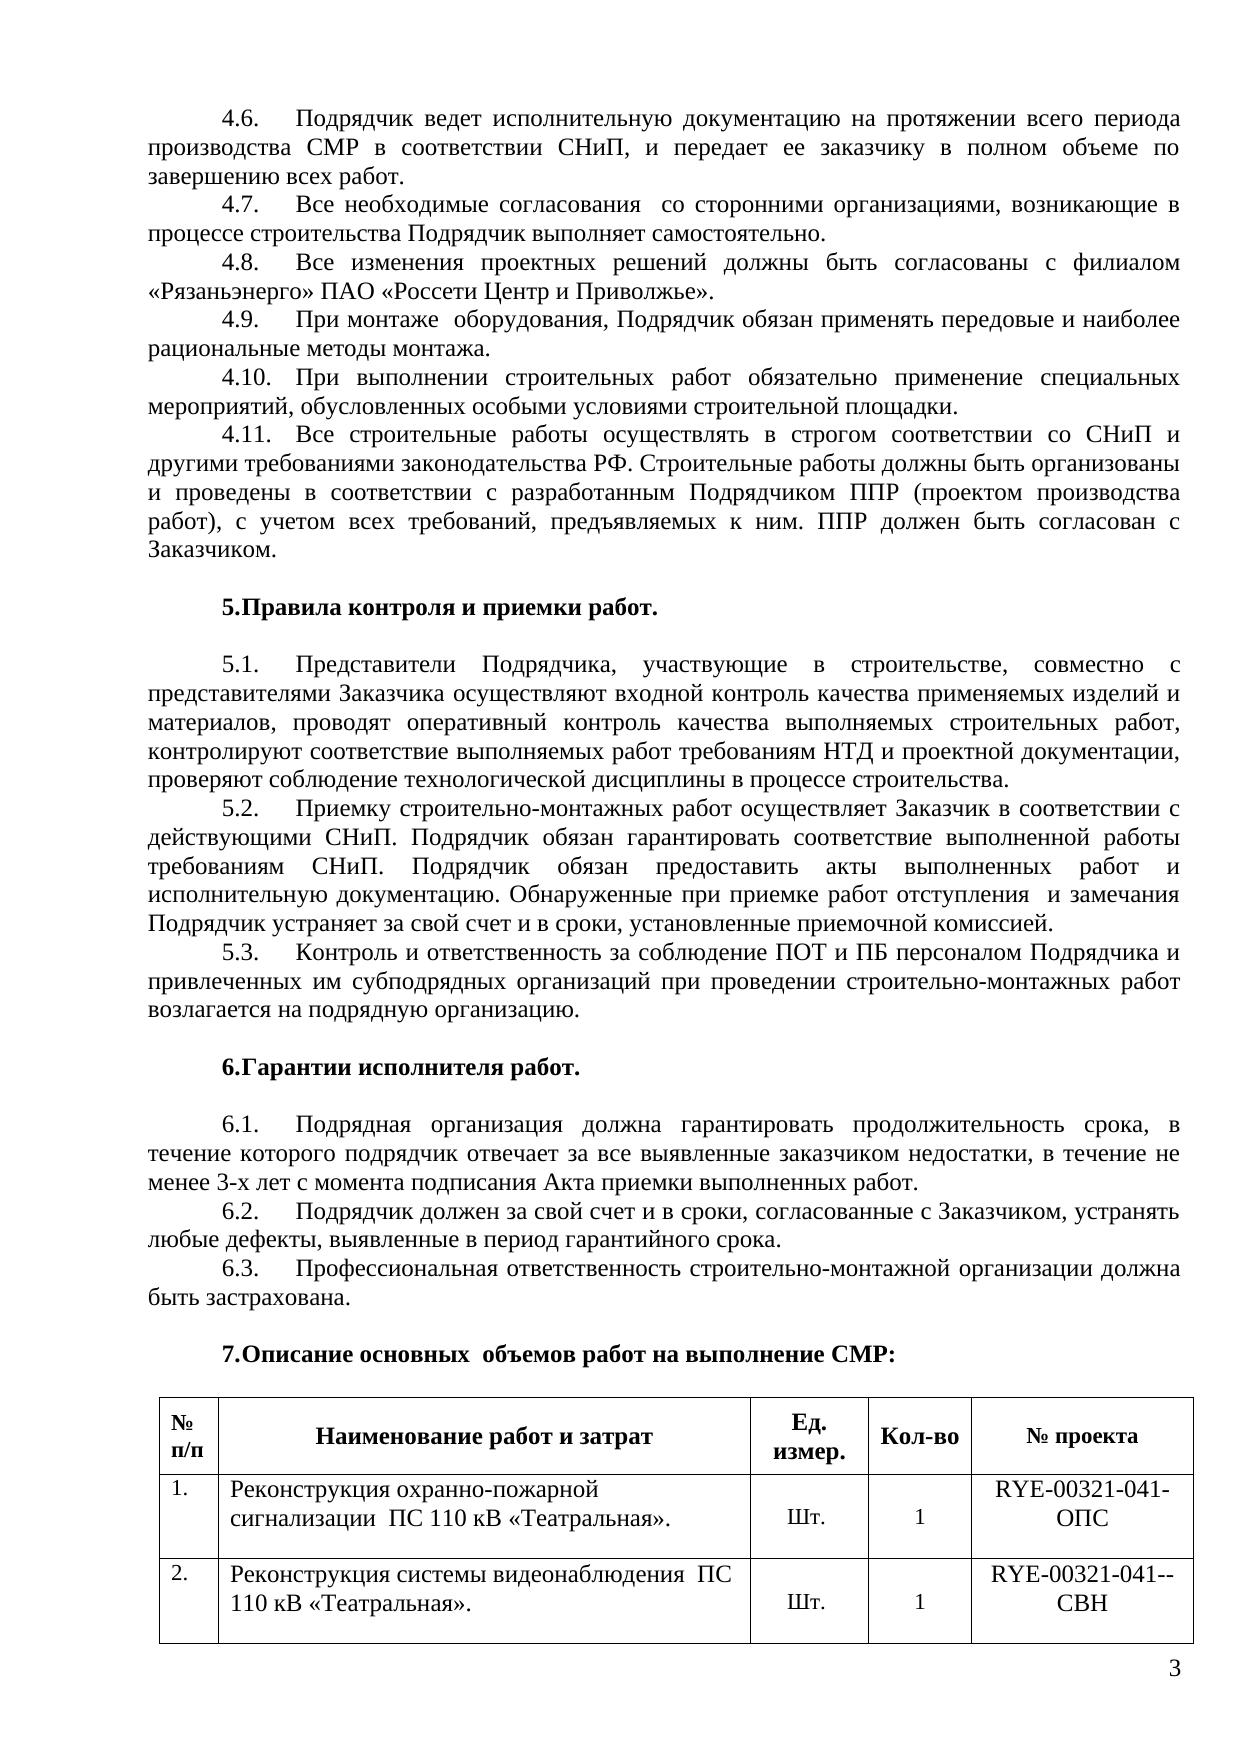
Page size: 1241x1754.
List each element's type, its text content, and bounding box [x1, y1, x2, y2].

table_header Ед. измер. [751, 1398, 868, 1473]
list Все изменения проектных решений должны быть согласованы с филиалом «Рязаньэнерго» ПАО «Россети Центр и Приволжье». [148, 247, 1181, 304]
list Представители Подрядчика, участвующие в строительстве, совместно с представителями Заказчика осуществляют входной контроль качества применяемых изделий и материалов, проводят оперативный контроль качества выполняемых строительных работ, контролируют соответствие выполняемых работ требованиям НТД и проектной документации, проверяют соблюдение технологической дисциплины в процессе строительства. [148, 649, 1181, 793]
list Профессиональная ответственность строительно-монтажной организации должна быть застрахована. [148, 1253, 1181, 1311]
table_cell 1 [869, 1475, 971, 1558]
list При монтаже оборудования, Подрядчик обязан применять передовые и наиболее рациональные методы монтажа. [148, 304, 1181, 362]
table_cell Реконструкция системы видеонаблюдения ПС 110 кВ «Театральная». [219, 1559, 750, 1643]
list При выполнении строительных работ обязательно применение специальных мероприятий, обусловленных особыми условиями строительной площадки. [148, 362, 1181, 419]
table_cell RYE-00321-041--СВН [972, 1559, 1193, 1643]
table_cell 1. [160, 1475, 218, 1558]
table_cell Шт. [751, 1559, 868, 1643]
list Подрядчик должен за свой счет и в сроки, согласованные с Заказчиком, устранять любые дефекты, выявленные в период гарантийного срока. [148, 1196, 1181, 1253]
table_header Наименование работ и затрат [219, 1398, 750, 1473]
list Гарантии исполнителя работ. [148, 1052, 1181, 1081]
list Подрядная организация должна гарантировать продолжительность срока, в течение которого подрядчик отвечает за все выявленные заказчиком недостатки, в течение не менее 3-х лет с момента подписания Акта приемки выполненных работ. [148, 1109, 1181, 1196]
list Контроль и ответственность за соблюдение ПОТ и ПБ персоналом Подрядчика и привлеченных им субподрядных организаций при проведении строительно-монтажных работ возлагается на подрядную организацию. [148, 937, 1181, 1023]
table_cell RYE-00321-041-ОПС [972, 1475, 1193, 1558]
table_cell 1 [869, 1559, 971, 1643]
table_cell Шт. [751, 1475, 868, 1558]
list Приемку строительно-монтажных работ осуществляет Заказчик в соответствии с действующими СНиП. Подрядчик обязан гарантировать соответствие выполненной работы требованиям СНиП. Подрядчик обязан предоставить акты выполненных работ и исполнительную документацию. Обнаруженные при приемке работ отступления и замечания Подрядчик устраняет за свой счет и в сроки, установленные приемочной комиссией. [148, 793, 1181, 937]
list Все необходимые согласования со сторонними организациями, возникающие в процессе строительства Подрядчик выполняет самостоятельно. [148, 189, 1181, 247]
list Подрядчик ведет исполнительную документацию на протяжении всего периода производства СМР в соответствии СНиП, и передает ее заказчику в полном объеме по завершению всех работ. [148, 103, 1181, 189]
table_cell Реконструкция охранно-пожарной сигнализации ПС 110 кВ «Театральная». [219, 1475, 750, 1558]
table_header № п/п [160, 1398, 218, 1473]
list Описание основных объемов работ на выполнение СМР: [148, 1339, 1181, 1368]
table_header № проекта [972, 1398, 1193, 1473]
list Все строительные работы осуществлять в строгом соответствии со СНиП и другими требованиями законодательства РФ. Строительные работы должны быть организованы и проведены в соответствии с разработанным Подрядчиком ППР (проектом производства работ), с учетом всех требований, предъявляемых к ним. ППР должен быть согласован с Заказчиком. [148, 419, 1181, 563]
table_cell 2. [160, 1559, 218, 1643]
list Правила контроля и приемки работ. [148, 592, 1181, 621]
table_header Кол-во [869, 1398, 971, 1473]
